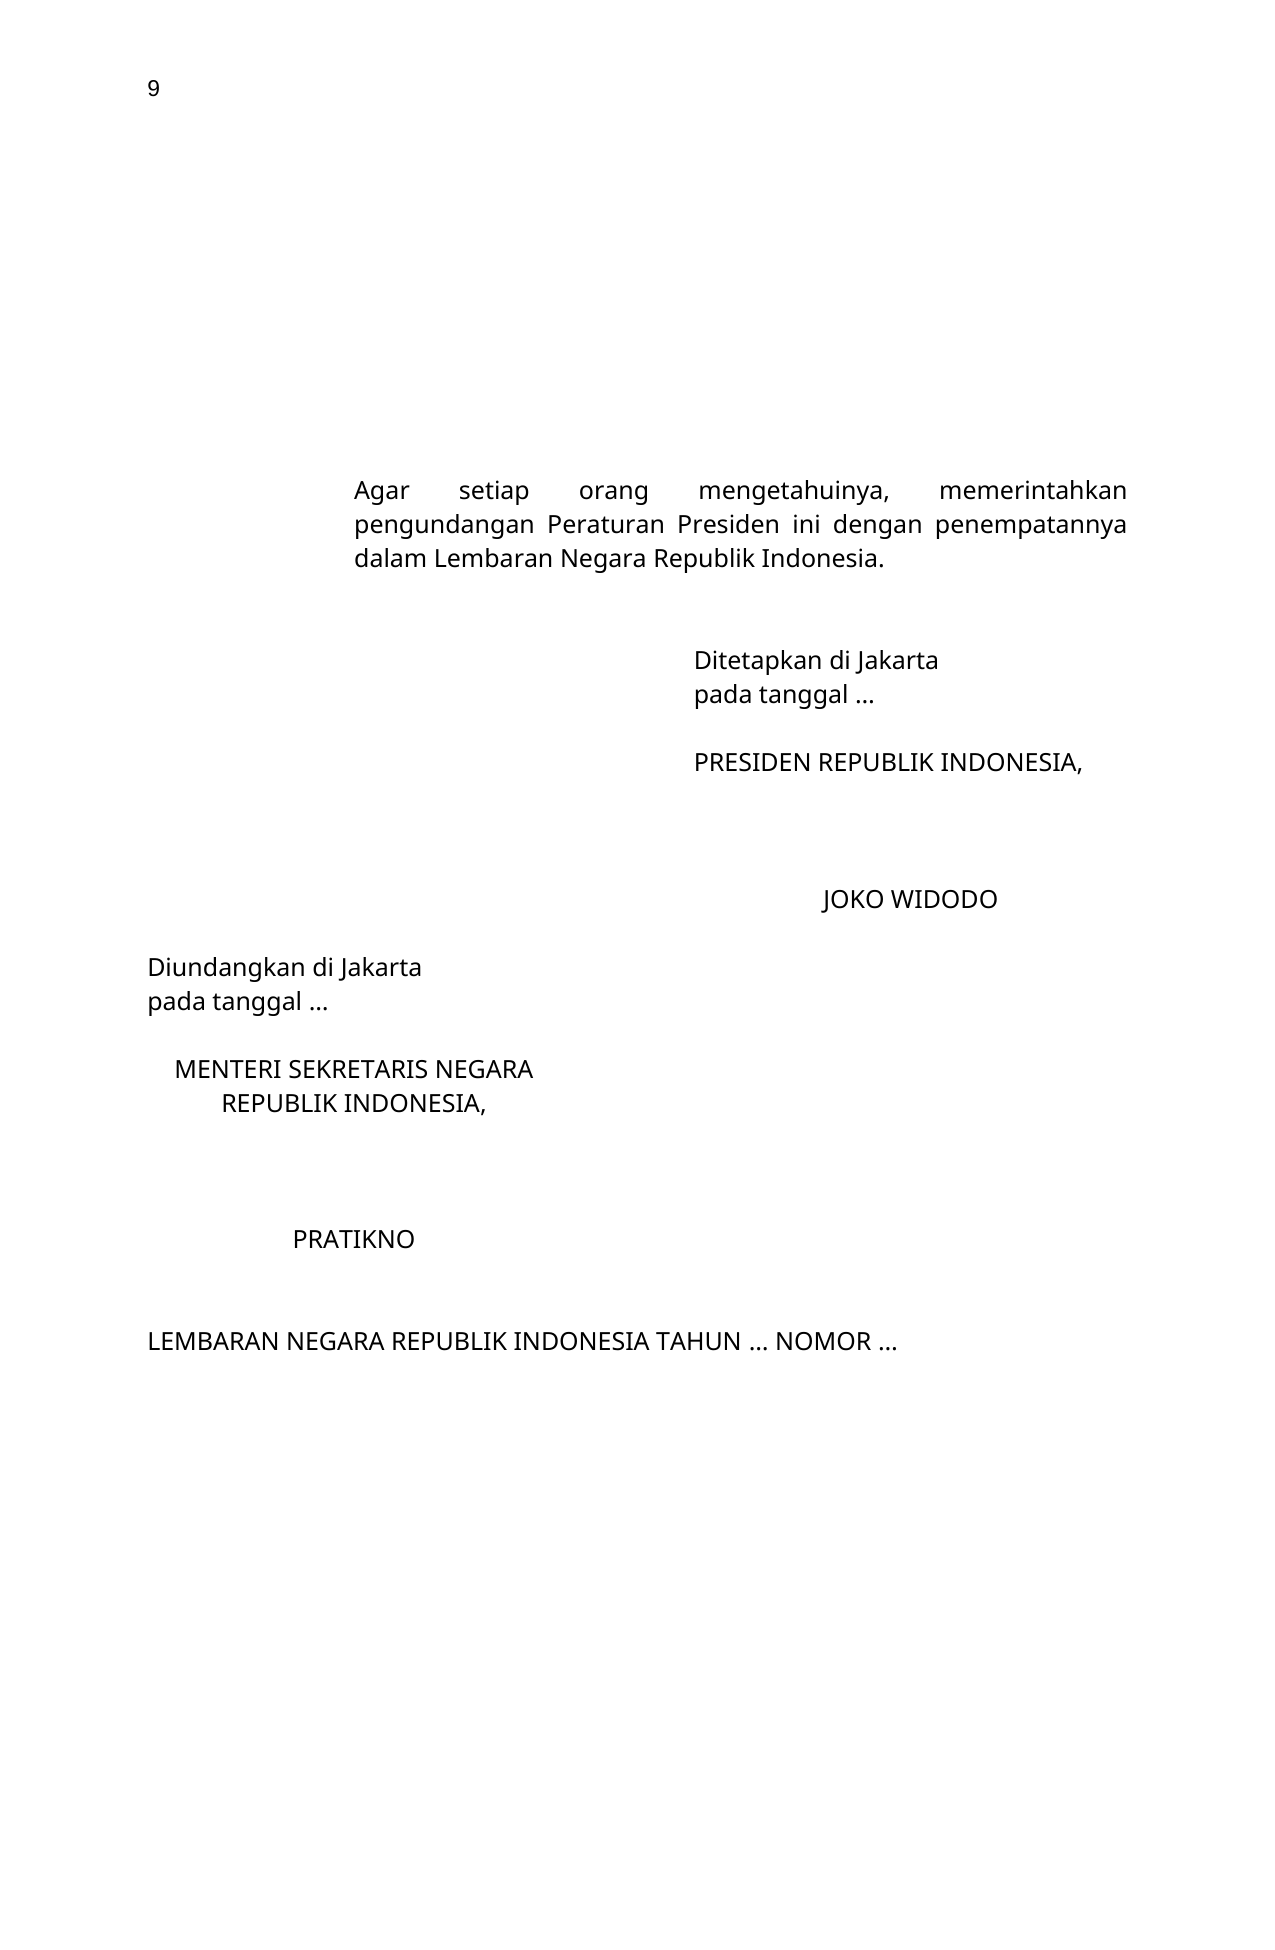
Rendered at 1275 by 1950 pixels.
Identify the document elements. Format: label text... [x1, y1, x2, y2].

text Ditetapkan di Jakarta [693, 643, 1128, 677]
text LEMBARAN NEGARA REPUBLIK INDONESIA TAHUN … NOMOR … [147, 1324, 1128, 1358]
text PRATIKNO [147, 1222, 561, 1256]
text pada tanggal … [147, 983, 1128, 1017]
text Agar setiap orang mengetahuinya, memerintahkan pengundangan Peraturan Presiden ini dengan penempatannya dalam Lembaran Negara Republik Indonesia. [354, 472, 1128, 575]
text pada tanggal … [693, 677, 1128, 711]
text Diundangkan di Jakarta [147, 949, 1128, 983]
text MENTERI SEKRETARIS NEGARA [147, 1052, 561, 1086]
text JOKO WIDODO [693, 881, 1128, 915]
text PRESIDEN REPUBLIK INDONESIA, [693, 745, 1128, 779]
text REPUBLIK INDONESIA, [147, 1086, 561, 1120]
